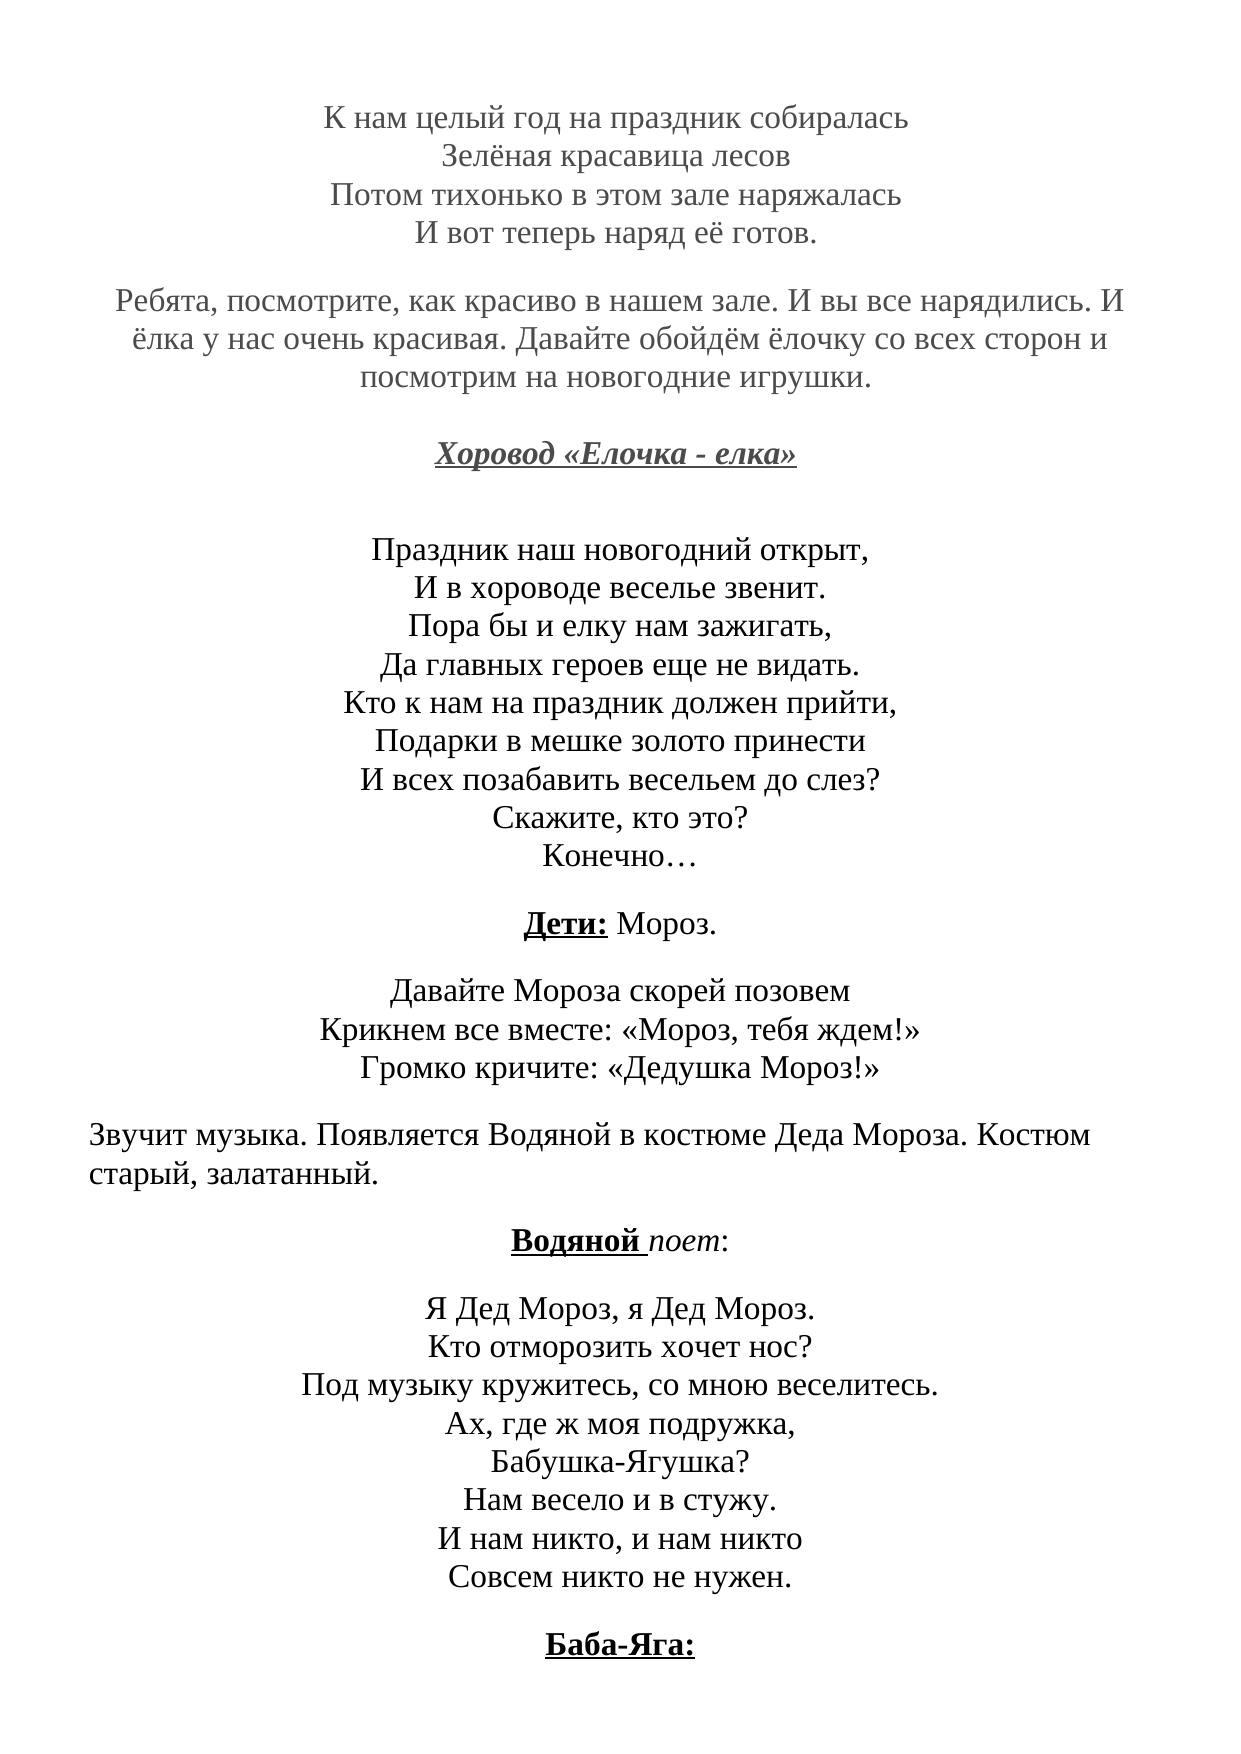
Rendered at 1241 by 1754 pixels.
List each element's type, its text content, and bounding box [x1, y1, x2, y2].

text Бабушка-Ягушка? [89, 1441, 1152, 1479]
text Да главных героев еще не видать. [89, 644, 1152, 682]
text Водяной поет: [89, 1220, 1152, 1259]
text Кто отморозить хочет нос? [89, 1326, 1152, 1364]
text Ребята, посмотрите, как красиво в нашем зале. И вы все нарядились. И ёлка у нас очень красивая. Давайте обойдём ёлочку со всех сторон и посмотрим на новогодние игрушки. Хоровод «Елочка - елка» [89, 280, 1152, 499]
text Крикнем все вместе: «Мороз, тебя ждем!» [89, 1009, 1152, 1047]
text Дети: Мороз. [89, 903, 1152, 941]
text Звучит музыка. Появляется Водяной в костюме Деда Мороза. Костюм старый, залатанный. [89, 1114, 1152, 1191]
text Праздник наш новогодний открыт, [89, 529, 1152, 567]
text Скажите, кто это? [89, 797, 1152, 835]
text Под музыку кружитесь, со мною веселитесь. [89, 1364, 1152, 1403]
text И нам никто, и нам никто [89, 1518, 1152, 1556]
text Пора бы и елку нам зажигать, [89, 605, 1152, 644]
text Я Дед Мороз, я Дед Мороз. [89, 1288, 1152, 1326]
text И всех позабавить весельем до слез? [89, 759, 1152, 797]
text Громко кричите: «Дедушка Мороз!» [89, 1047, 1152, 1085]
text И в хороводе веселье звенит. [89, 567, 1152, 605]
text Подарки в мешке золото принести [89, 720, 1152, 759]
text Ах, где ж моя подружка, [89, 1403, 1152, 1441]
text Нам весело и в стужу. [89, 1479, 1152, 1518]
text Давайте Мороза скорей позовем [89, 970, 1152, 1009]
text Конечно… [89, 835, 1152, 874]
text Совсем никто не нужен. [89, 1556, 1152, 1594]
text Баба-Яга: [89, 1624, 1152, 1662]
text Кто к нам на праздник должен прийти, [89, 682, 1152, 720]
